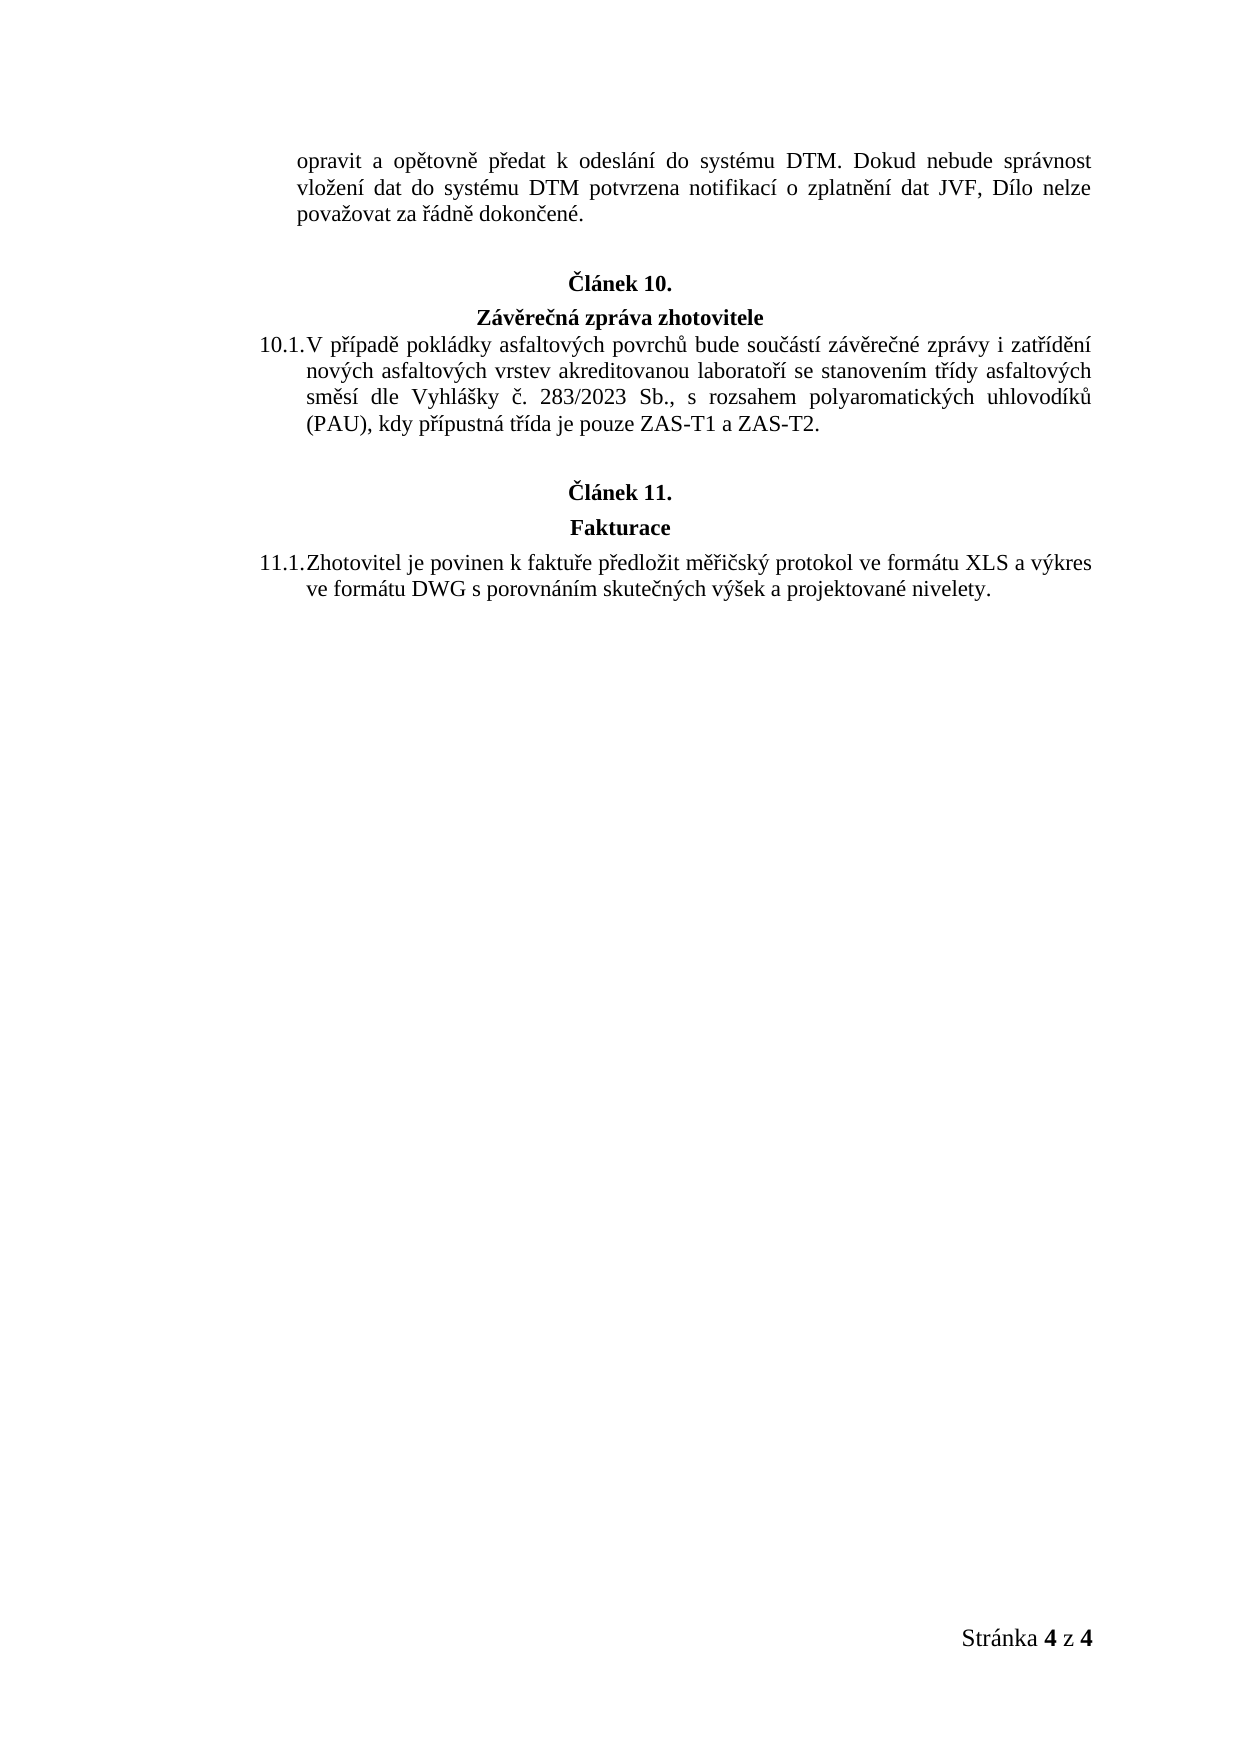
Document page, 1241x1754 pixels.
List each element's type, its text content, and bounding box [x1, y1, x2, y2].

list V případě pokládky asfaltových povrchů bude součástí závěrečné zprávy i zatřídění nových asfaltových vrstev akreditovanou laboratoří se stanovením třídy asfaltových směsí dle Vyhlášky č. 283/2023 Sb., s rozsahem polyaromatických uhlovodíků (PAU), kdy přípustná třída je pouze ZAS-T1 a ZAS-T2. [259, 331, 1093, 436]
list Zhotovitel je povinen k faktuře předložit měřičský protokol ve formátu XLS a výkres ve formátu DWG s porovnáním skutečných výšek a projektované nivelety. [259, 548, 1093, 601]
list Závěrečná zpráva zhotovitele [148, 304, 1093, 331]
list Článek 11. [148, 479, 1093, 506]
list Fakturace [148, 514, 1093, 540]
list Článek 10. [148, 270, 1093, 296]
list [259, 148, 1093, 227]
